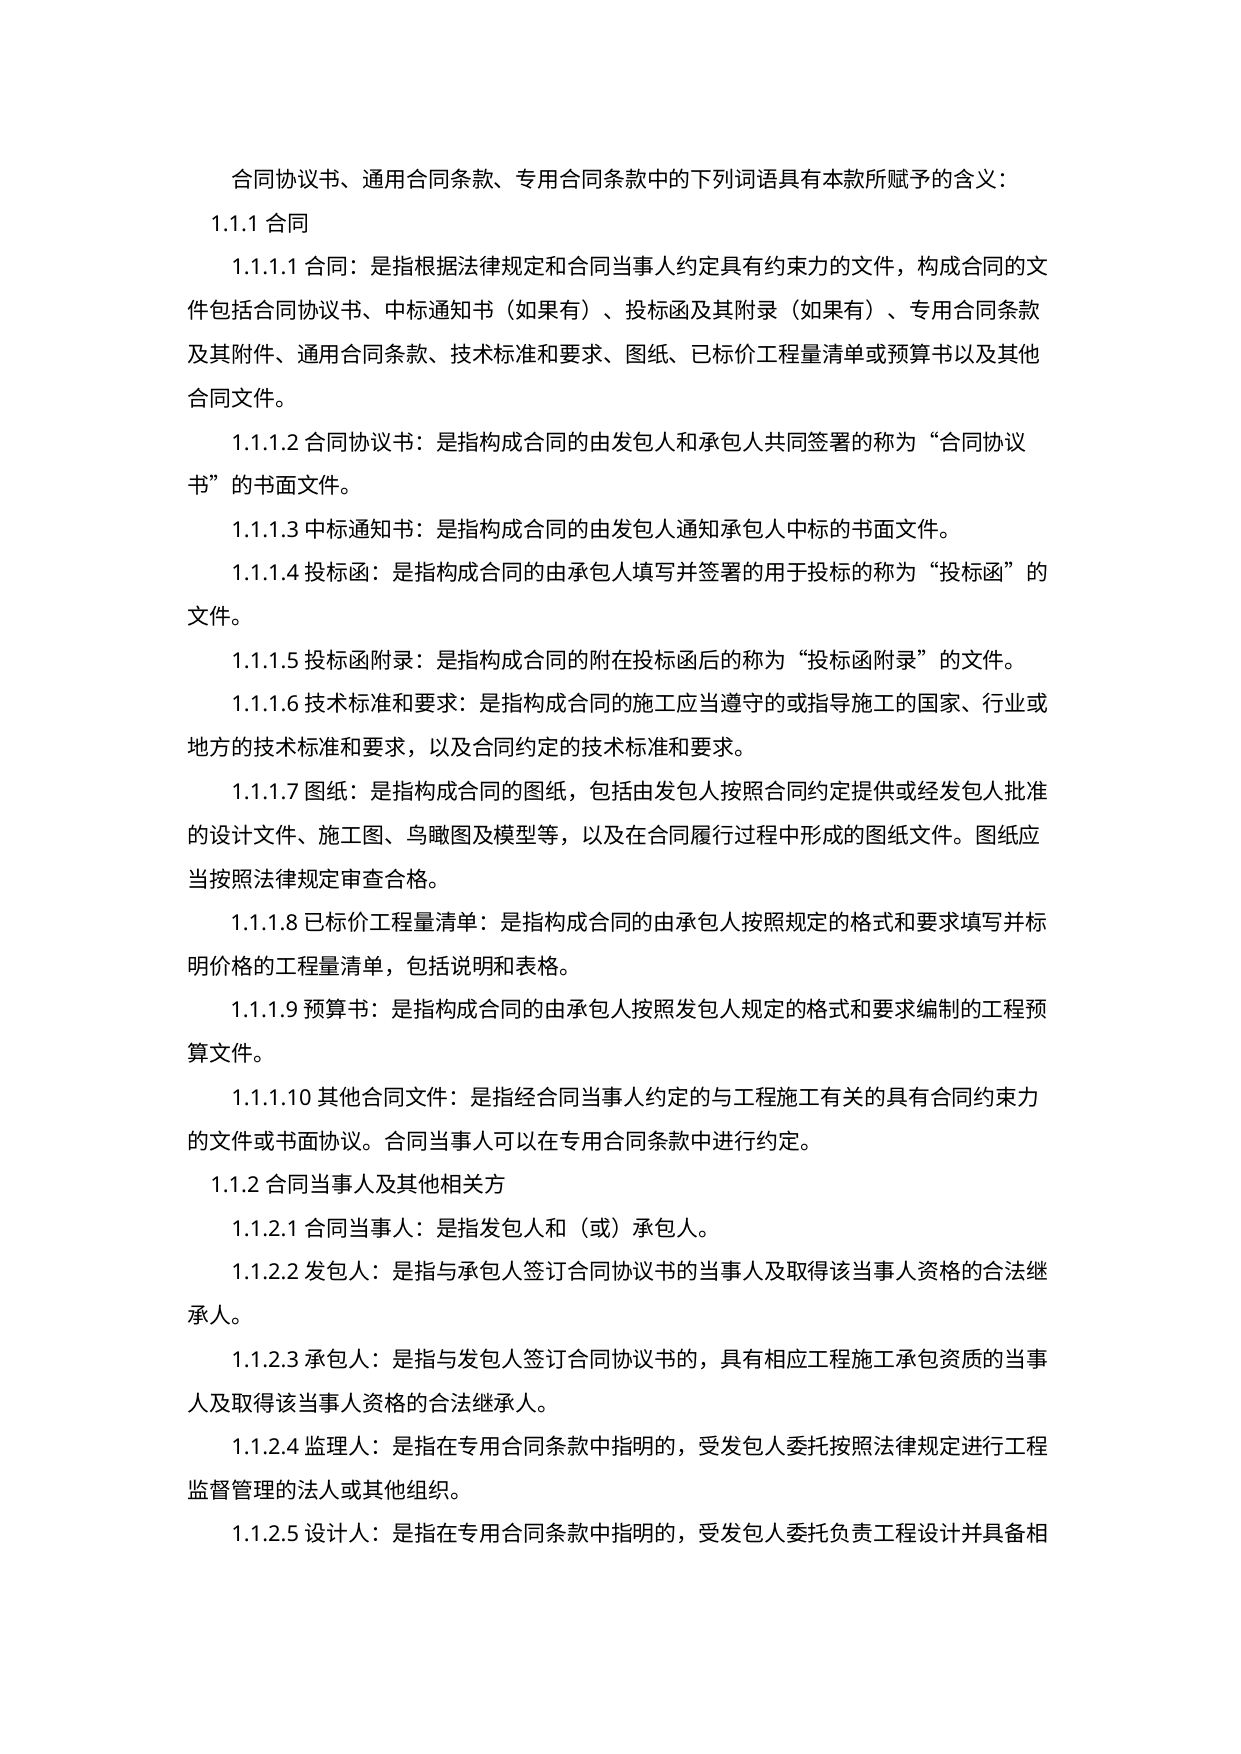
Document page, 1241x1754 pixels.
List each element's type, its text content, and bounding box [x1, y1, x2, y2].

text 1.1.1.6 技术标准和要求：是指构成合同的施工应当遵守的或指导施工的国家、行业或地方的技术标准和要求，以及合同约定的技术标准和要求。 [187, 686, 1053, 762]
text 1.1.2 合同当事人及其他相关方 [187, 1167, 1053, 1199]
text 1.1.1.3 中标通知书：是指构成合同的由发包人通知承包人中标的书面文件。 [187, 512, 1053, 544]
text 合同协议书、通用合同条款、专用合同条款中的下列词语具有本款所赋予的含义： [187, 162, 1053, 194]
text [187, 1516, 1053, 1549]
text 1.1.1.10 其他合同文件：是指经合同当事人约定的与工程施工有关的具有合同约束力的文件或书面协议。合同当事人可以在专用合同条款中进行约定。 [187, 1079, 1053, 1156]
text 1.1.2.4 监理人：是指在专用合同条款中指明的，受发包人委托按照法律规定进行工程监督管理的法人或其他组织。 [187, 1429, 1053, 1505]
text 1.1.1.5 投标函附录：是指构成合同的附在投标函后的称为“投标函附录”的文件。 [187, 642, 1053, 675]
text 1.1.1 合同 [187, 206, 1053, 238]
text 1.1.1.4 投标函：是指构成合同的由承包人填写并签署的用于投标的称为“投标函”的文件。 [187, 555, 1053, 631]
text 1.1.1.7 图纸：是指构成合同的图纸，包括由发包人按照合同约定提供或经发包人批准的设计文件、施工图、鸟瞰图及模型等，以及在合同履行过程中形成的图纸文件。图纸应当按照法律规定审查合格。 [187, 773, 1053, 894]
text 1.1.2.3 承包人：是指与发包人签订合同协议书的，具有相应工程施工承包资质的当事人及取得该当事人资格的合法继承人。 [187, 1341, 1053, 1418]
text 1.1.2.1 合同当事人：是指发包人和（或）承包人。 [187, 1210, 1053, 1243]
text 1.1.2.2 发包人：是指与承包人签订合同协议书的当事人及取得该当事人资格的合法继承人。 [187, 1254, 1053, 1330]
text 1.1.1.1 合同：是指根据法律规定和合同当事人约定具有约束力的文件，构成合同的文件包括合同协议书、中标通知书（如果有）、投标函及其附录（如果有）、专用合同条款及其附件、通用合同条款、技术标准和要求、图纸、已标价工程量清单或预算书以及其他合同文件。 [187, 249, 1053, 413]
text 1.1.1.2 合同协议书：是指构成合同的由发包人和承包人共同签署的称为“合同协议书”的书面文件。 [187, 424, 1053, 501]
text 1.1.1.8 已标价工程量清单：是指构成合同的由承包人按照规定的格式和要求填写并标明价格的工程量清单，包括说明和表格。 [187, 905, 1053, 981]
text 1.1.1.9 预算书：是指构成合同的由承包人按照发包人规定的格式和要求编制的工程预算文件。 [187, 992, 1053, 1068]
